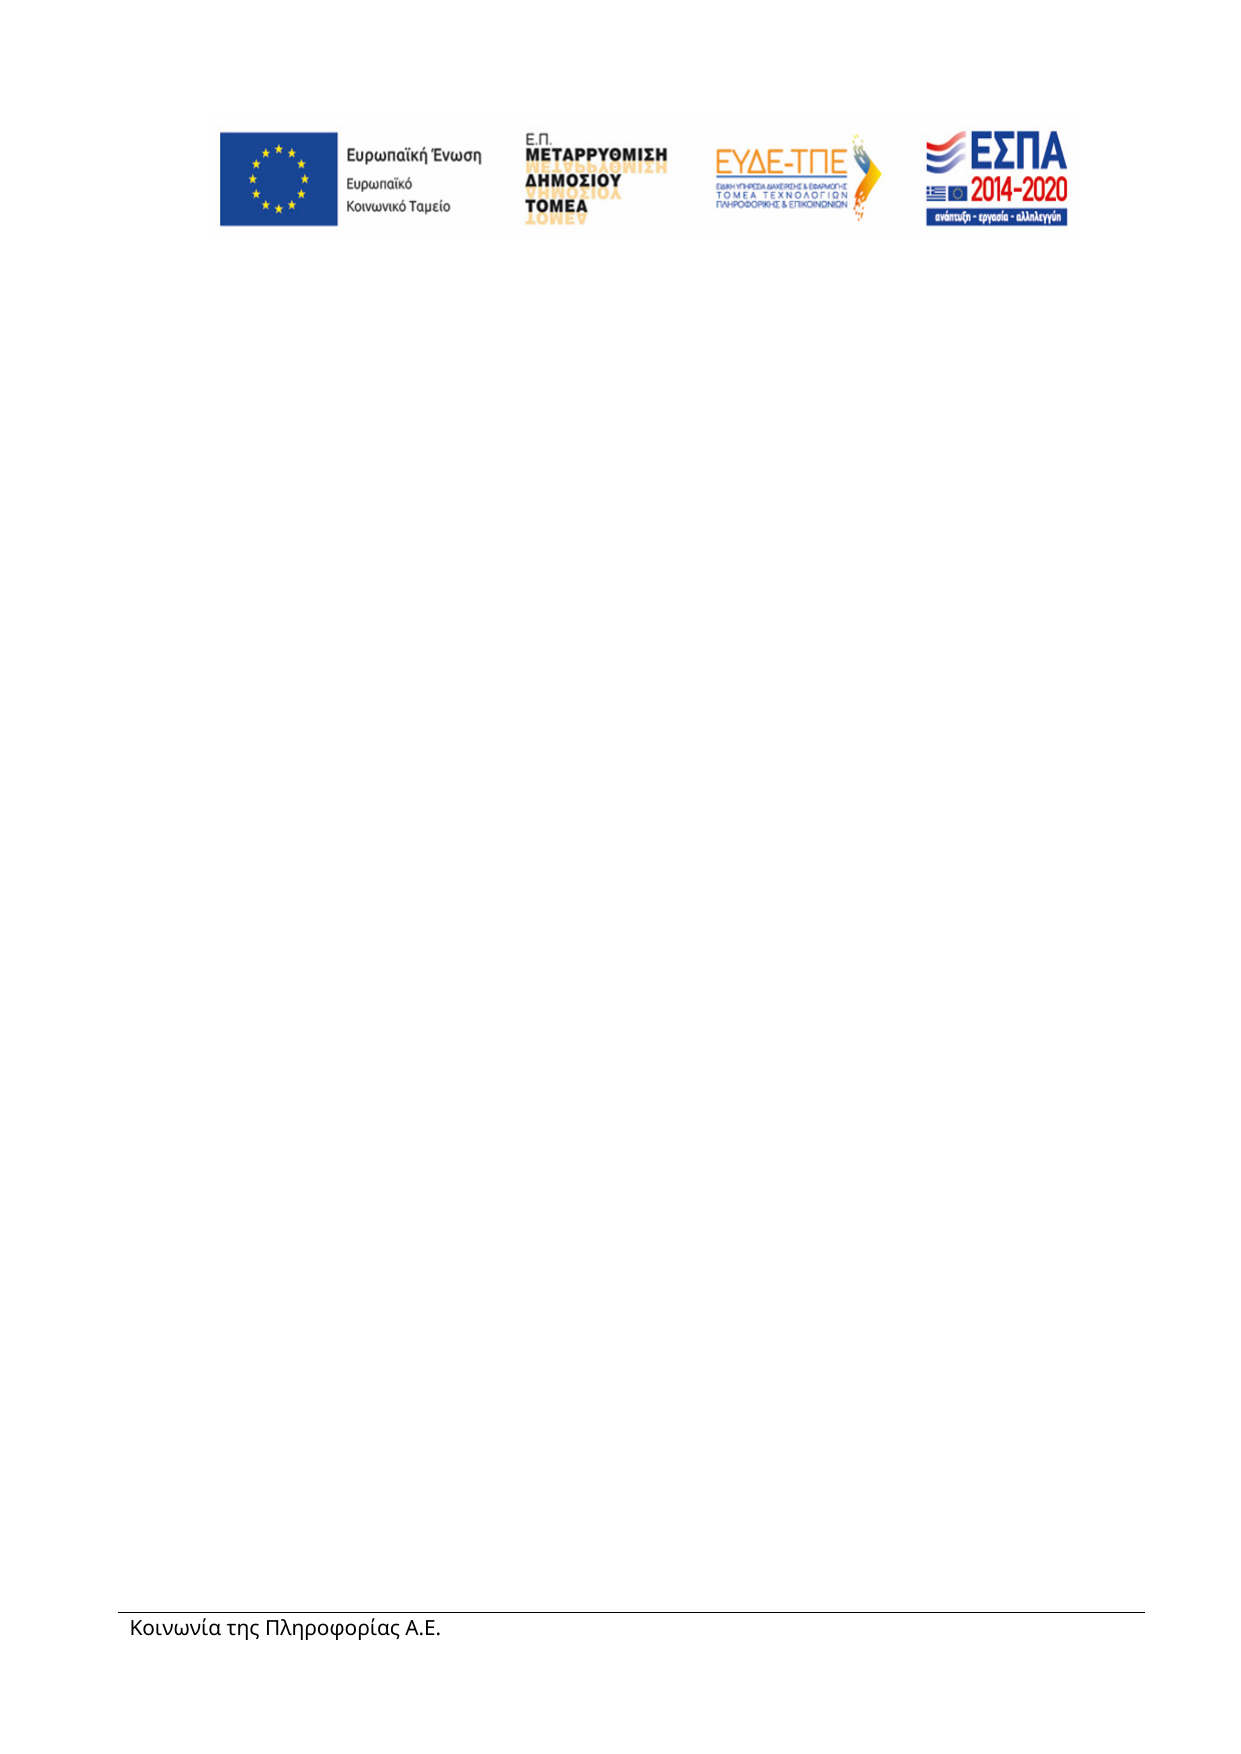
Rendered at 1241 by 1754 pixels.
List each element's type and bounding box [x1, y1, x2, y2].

picture [211, 118, 1077, 239]
